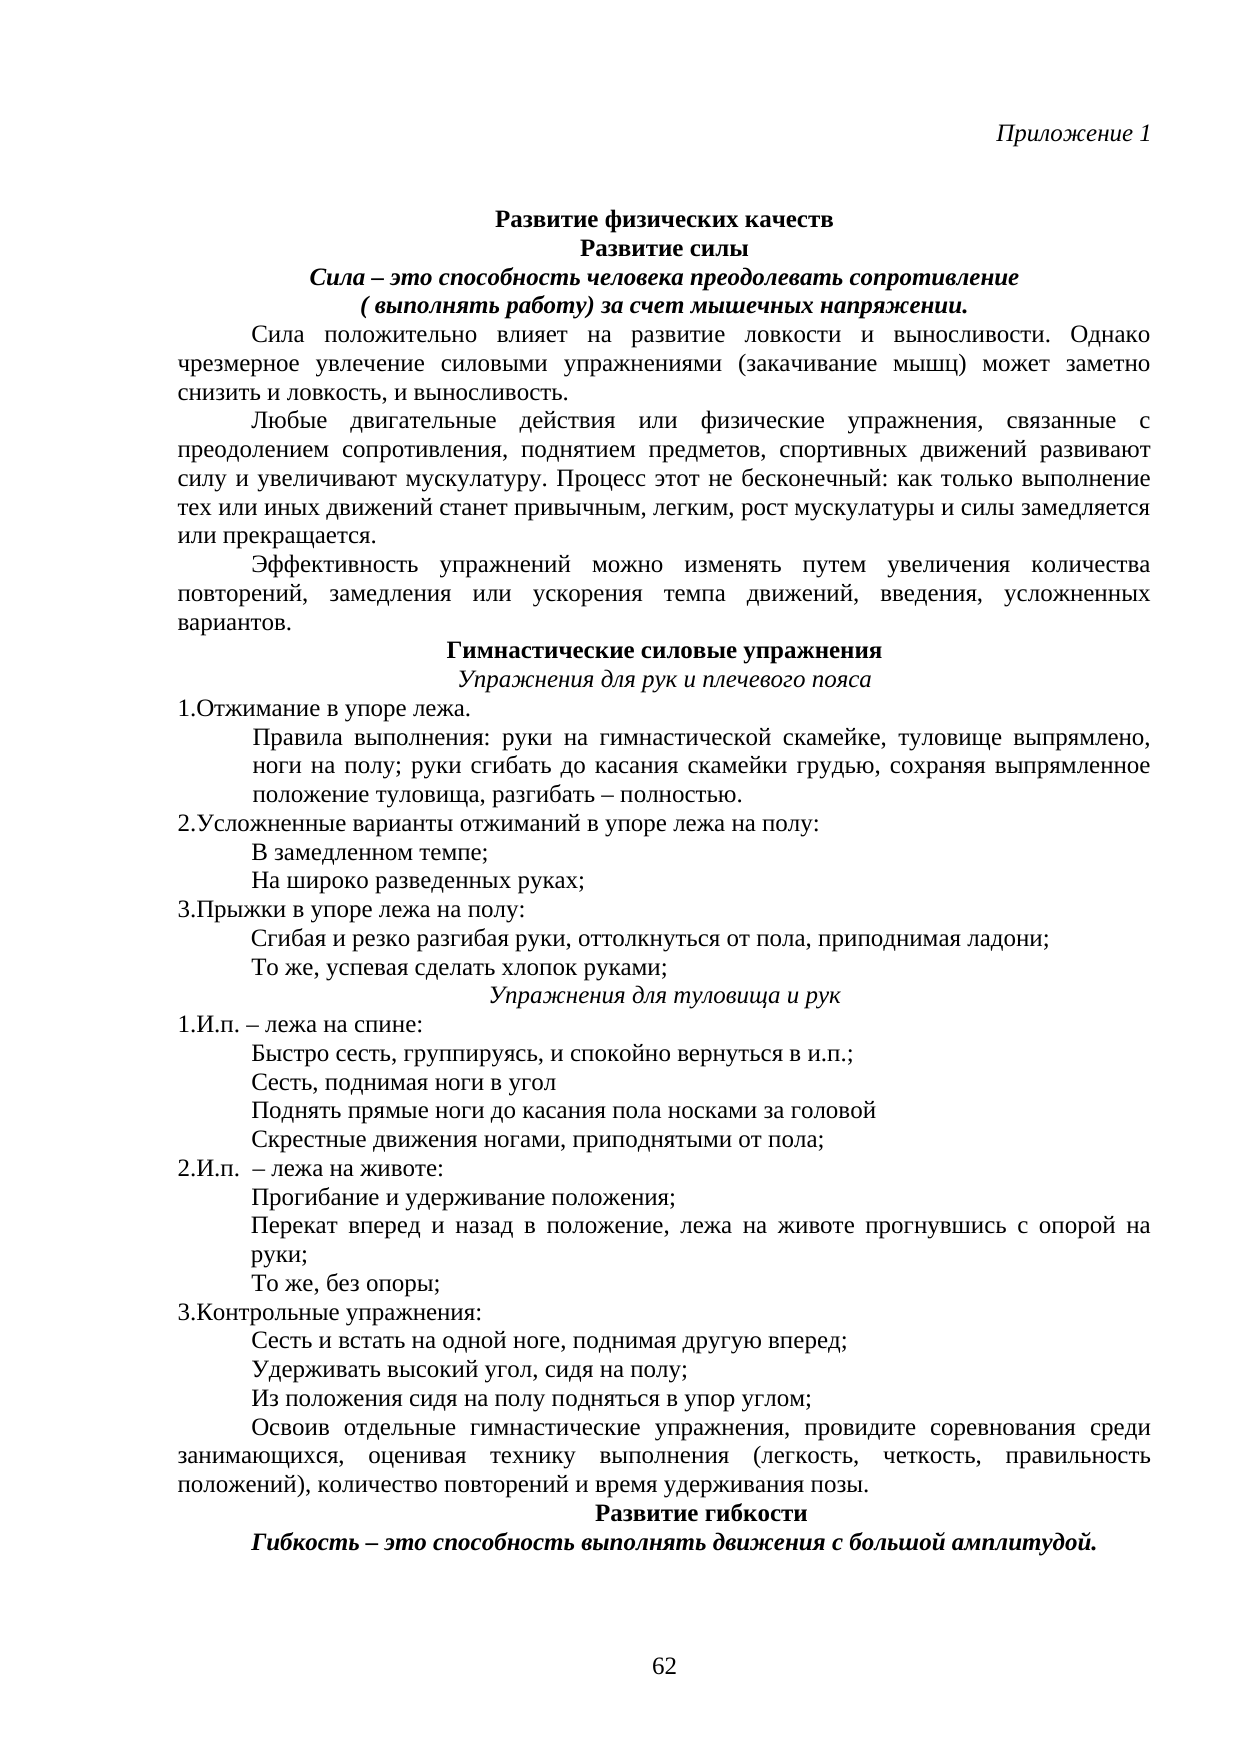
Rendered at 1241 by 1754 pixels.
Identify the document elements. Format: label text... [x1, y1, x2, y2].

subtitle 2.И.п. – лежа на животе: [177, 1153, 1152, 1182]
subtitle 1.И.п. – лежа на спине: [177, 1009, 1152, 1038]
subtitle Сесть, поднимая ноги в угол [177, 1067, 1152, 1096]
subtitle Любые двигательные действия или физические упражнения, связанные с преодолением сопротивления, поднятием предметов, спортивных движений развивают силу и увеличивают мускулатуру. Процесс этот не бесконечный: как только выполнение тех или иных движений станет привычным, легким, рост мускулатуры и силы замедляется или прекращается. [177, 406, 1152, 549]
subtitle Правила выполнения: руки на гимнастической скамейке, туловище выпрямлено, ноги на полу; руки сгибать до касания скамейки грудью, сохраняя выпрямленное положение туловища, разгибать – полностью. [252, 722, 1152, 808]
subtitle Быстро сесть, группируясь, и спокойно вернуться в и.п.; [177, 1038, 1152, 1067]
subtitle 2.Усложненные варианты отжиманий в упоре лежа на полу: [177, 808, 1152, 837]
subtitle Гимнастические силовые упражнения [177, 636, 1152, 664]
subtitle Прогибание и удерживание положения; [177, 1182, 1152, 1211]
subtitle То же, успевая сделать хлопок руками; [177, 952, 1152, 981]
subtitle Сгибая и резко разгибая руки, оттолкнуться от пола, приподнимая ладони; [251, 923, 1152, 952]
subtitle Развитие силы [177, 233, 1152, 262]
subtitle То же, без опоры; [177, 1268, 1152, 1297]
subtitle 3.Прыжки в упоре лежа на полу: [177, 894, 1152, 923]
subtitle 3.Контрольные упражнения: [177, 1297, 1152, 1326]
subtitle Сесть и встать на одной ноге, поднимая другую вперед; [177, 1326, 1152, 1354]
subtitle ( выполнять работу) за счет мышечных напряжении. [177, 291, 1152, 319]
subtitle Сила – это способность человека преодолевать сопротивление [177, 262, 1152, 291]
subtitle Удерживать высокий угол, сидя на полу; [177, 1354, 1152, 1383]
subtitle Поднять прямые ноги до касания пола носками за головой [177, 1096, 1152, 1124]
subtitle Упражнения для рук и плечевого пояса [177, 664, 1152, 693]
subtitle Сила положительно влияет на развитие ловкости и выносливости. Однако чрезмерное увлечение силовыми упражнениями (закачивание мышц) может заметно снизить и ловкость, и выносливость. [177, 319, 1152, 406]
subtitle Из положения сидя на полу подняться в упор углом; [177, 1383, 1152, 1412]
subtitle Гибкость – это способность выполнять движения с большой амплитудой. [177, 1527, 1152, 1556]
subtitle Эффективность упражнений можно изменять путем увеличения количества повторений, замедления или ускорения темпа движений, введения, усложненных вариантов. [177, 549, 1152, 636]
subtitle Скрестные движения ногами, приподнятыми от пола; [177, 1124, 1152, 1153]
subtitle Освоив отдельные гимнастические упражнения, провидите соревнования среди занимающихся, оценивая технику выполнения (легкость, четкость, правильность положений), количество повторений и время удерживания позы. [177, 1412, 1152, 1498]
subtitle Упражнения для туловища и рук [177, 981, 1152, 1009]
subtitle Перекат вперед и назад в положение, лежа на животе прогнувшись с опорой на руки; [251, 1211, 1152, 1268]
subtitle Развитие гибкости [177, 1498, 1152, 1527]
subtitle На широко разведенных руках; [177, 866, 1152, 894]
subtitle В замедленном темпе; [177, 837, 1152, 866]
title Развитие физических качеств [177, 204, 1152, 233]
subtitle 1.Отжимание в упоре лежа. [177, 693, 1152, 722]
title Приложение 1 [177, 118, 1152, 147]
